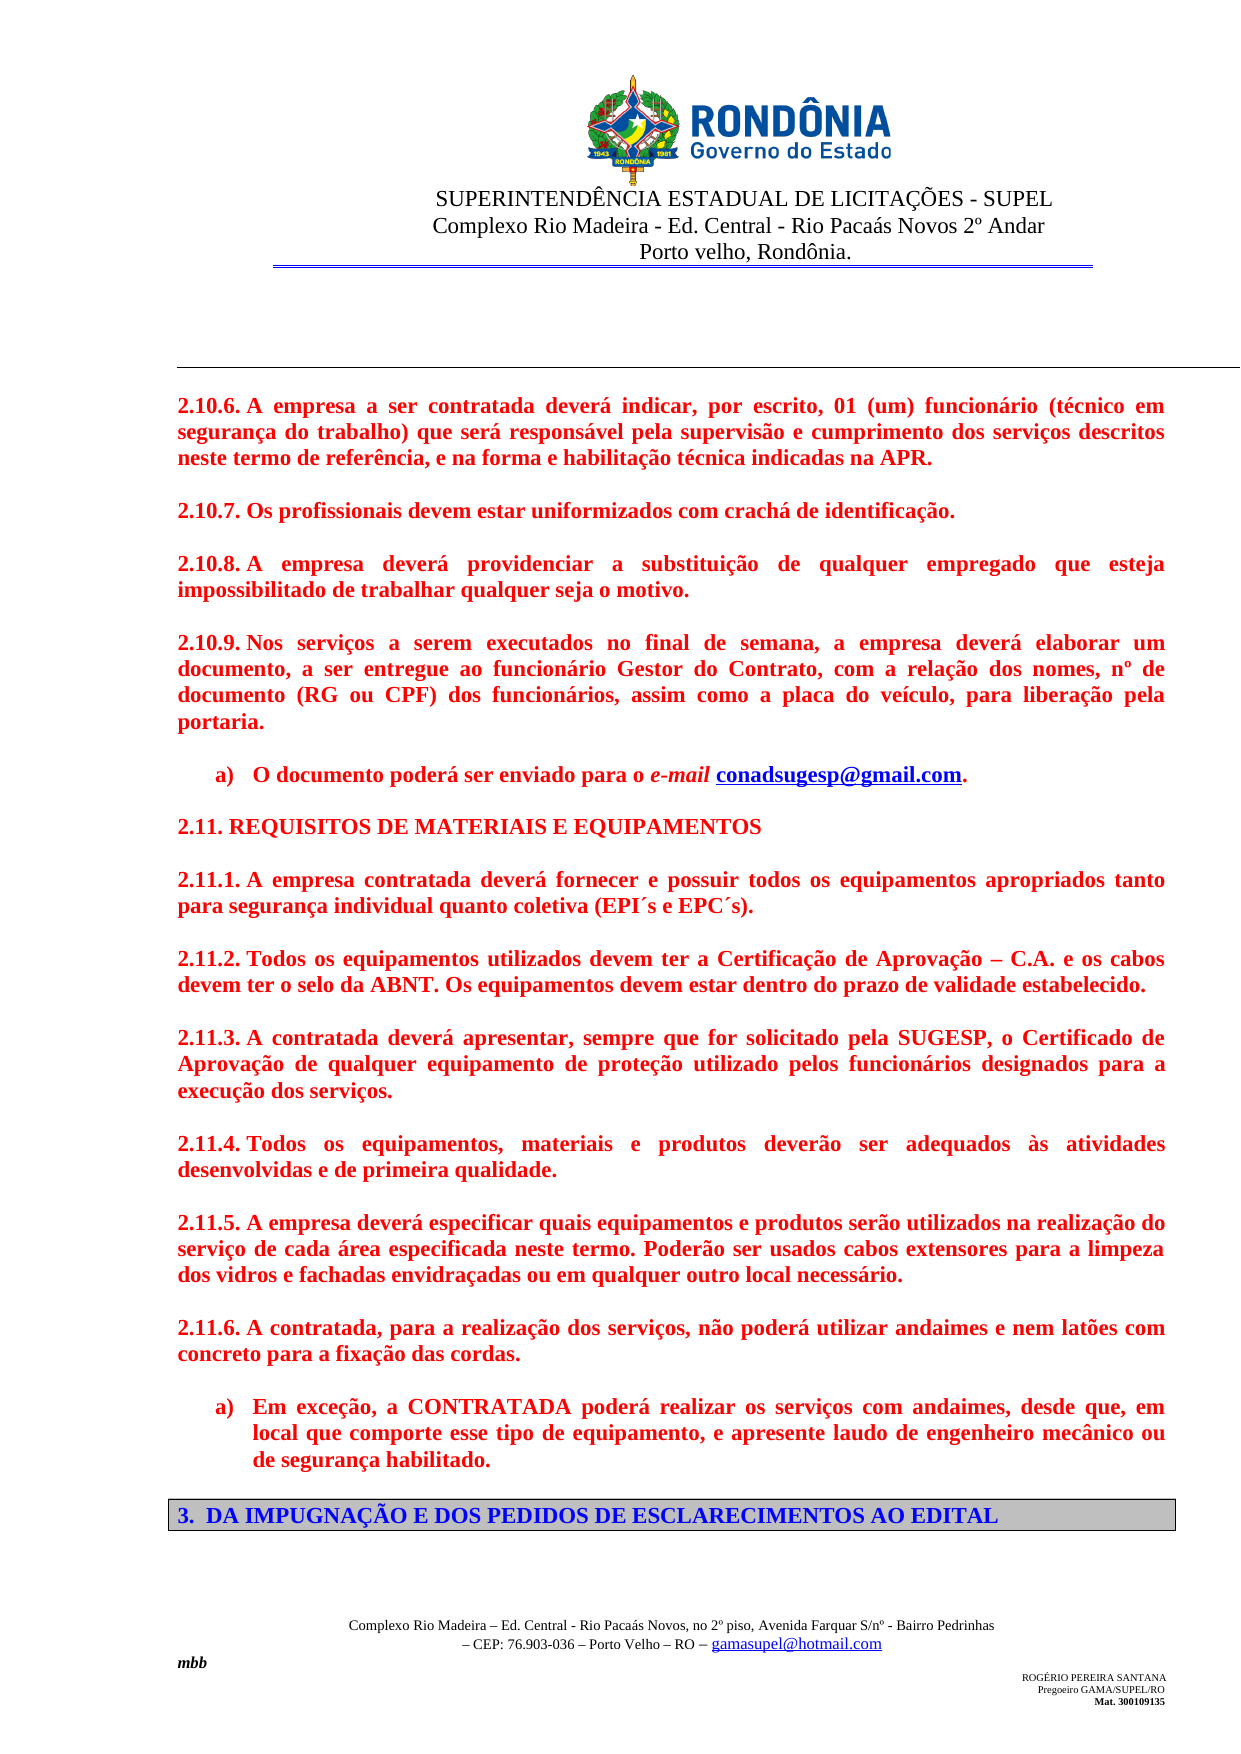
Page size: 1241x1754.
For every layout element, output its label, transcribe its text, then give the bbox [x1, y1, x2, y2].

text 2.10.9. Nos serviços a serem executados no final de semana, a empresa deverá elaborar um documento, a ser entregue ao funcionário Gestor do Contrato, com a relação dos nomes, nº de documento (RG ou CPF) dos funcionários, assim como a placa do veículo, para liberação pela portaria. [177, 629, 1167, 734]
text 3. DA IMPUGNAÇÃO E DOS PEDIDOS DE ESCLARECIMENTOS AO EDITAL [169, 1500, 1175, 1530]
text 2.11.2. Todos os equipamentos utilizados devem ter a Certificação de Aprovação – C.A. e os cabos devem ter o selo da ABNT. Os equipamentos devem estar dentro do prazo de validade estabelecido. [177, 945, 1167, 998]
text 2.11.5. A empresa deverá especificar quais equipamentos e produtos serão utilizados na realização do serviço de cada área especificada neste termo. Poderão ser usados cabos extensores para a limpeza dos vidros e fachadas envidraçadas ou em qualquer outro local necessário. [177, 1209, 1167, 1288]
list O documento poderá ser enviado para o e-mail conadsugesp@gmail.com. [215, 761, 1167, 787]
text 2.10.8. A empresa deverá providenciar a substituição de qualquer empregado que esteja impossibilitado de trabalhar qualquer seja o motivo. [177, 550, 1167, 602]
text 2.11.3. A contratada deverá apresentar, sempre que for solicitado pela SUGESP, o Certificado de Aprovação de qualquer equipamento de proteção utilizado pelos funcionários designados para a execução dos serviços. [177, 1024, 1167, 1103]
text 2.11. REQUISITOS DE MATERIAIS E EQUIPAMENTOS [177, 813, 1167, 840]
text 2.10.6. A empresa a ser contratada deverá indicar, por escrito, 01 (um) funcionário (técnico em segurança do trabalho) que será responsável pela supervisão e cumprimento dos serviços descritos neste termo de referência, e na forma e habilitação técnica indicadas na APR. [177, 392, 1167, 471]
list Em exceção, a CONTRATADA poderá realizar os serviços com andaimes, desde que, em local que comporte esse tipo de equipamento, e apresente laudo de engenheiro mecânico ou de segurança habilitado. [215, 1393, 1167, 1472]
text 2.10.7. Os profissionais devem estar uniformizados com crachá de identificação. [177, 497, 1167, 523]
text 2.11.4. Todos os equipamentos, materiais e produtos deverão ser adequados às atividades desenvolvidas e de primeira qualidade. [177, 1129, 1167, 1182]
picture [586, 75, 891, 186]
text 2.11.6. A contratada, para a realização dos serviços, não poderá utilizar andaimes e nem latões com concreto para a fixação das cordas. [177, 1314, 1167, 1367]
text 2.11.1. A empresa contratada deverá fornecer e possuir todos os equipamentos apropriados tanto para segurança individual quanto coletiva (EPI´s e EPC´s). [177, 866, 1167, 919]
